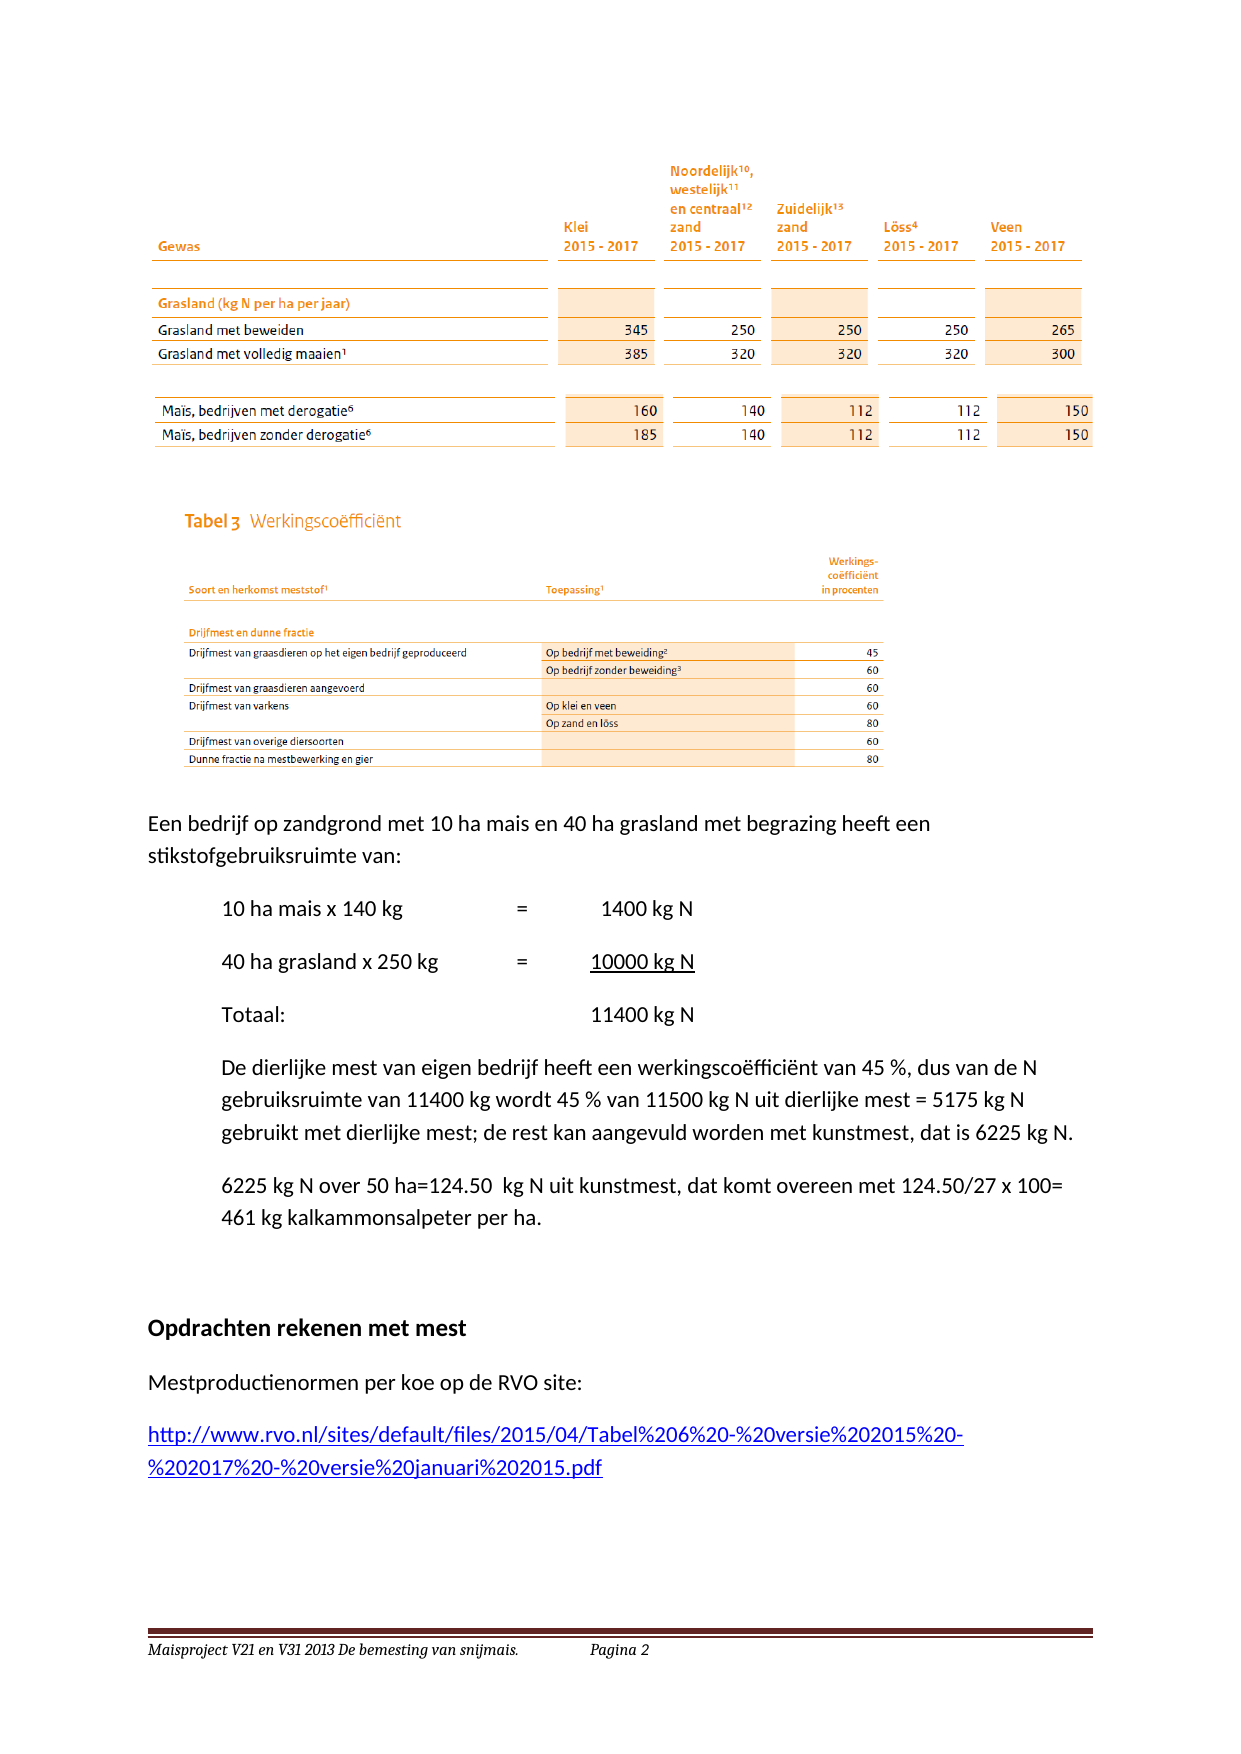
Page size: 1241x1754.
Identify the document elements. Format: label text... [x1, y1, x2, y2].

text 6225 kg N over 50 ha=124.50 kg N uit kunstmest, dat komt overeen met 124.50/27 x 100= 461 kg kalkammonsalpeter per ha. [221, 1171, 1093, 1231]
text Een bedrijf op zandgrond met 10 ha mais en 40 ha grasland met begrazing heeft een stikstofgebruiksruimte van: [148, 809, 1093, 869]
text Mestproductienormen per koe op de RVO site: [148, 1368, 1093, 1396]
text Totaal: 11400 kg N [148, 1000, 1093, 1028]
picture [147, 472, 924, 784]
text 10 ha mais x 140 kg = 1400 kg N [148, 894, 1093, 922]
text De dierlijke mest van eigen bedrijf heeft een werkingscoëfficiënt van 45 %, dus van de N gebruiksruimte van 11400 kg wordt 45 % van 11500 kg N uit dierlijke mest = 5175 kg N gebruikt met dierlijke mest; de rest kan aangevuld worden met kunstmest, dat is 6225 kg N. [221, 1053, 1093, 1146]
picture [147, 394, 1093, 447]
text 40 ha grasland x 250 kg = 10000 kg N [148, 947, 1093, 975]
text http://www.rvo.nl/sites/default/files/2015/04/Tabel%206%20-%20versie%202015%20-%202017%20-%20versie%20januari%202015.pdf [148, 1421, 1093, 1481]
text Opdrachten rekenen met mest [148, 1312, 1093, 1342]
picture [147, 147, 1093, 370]
